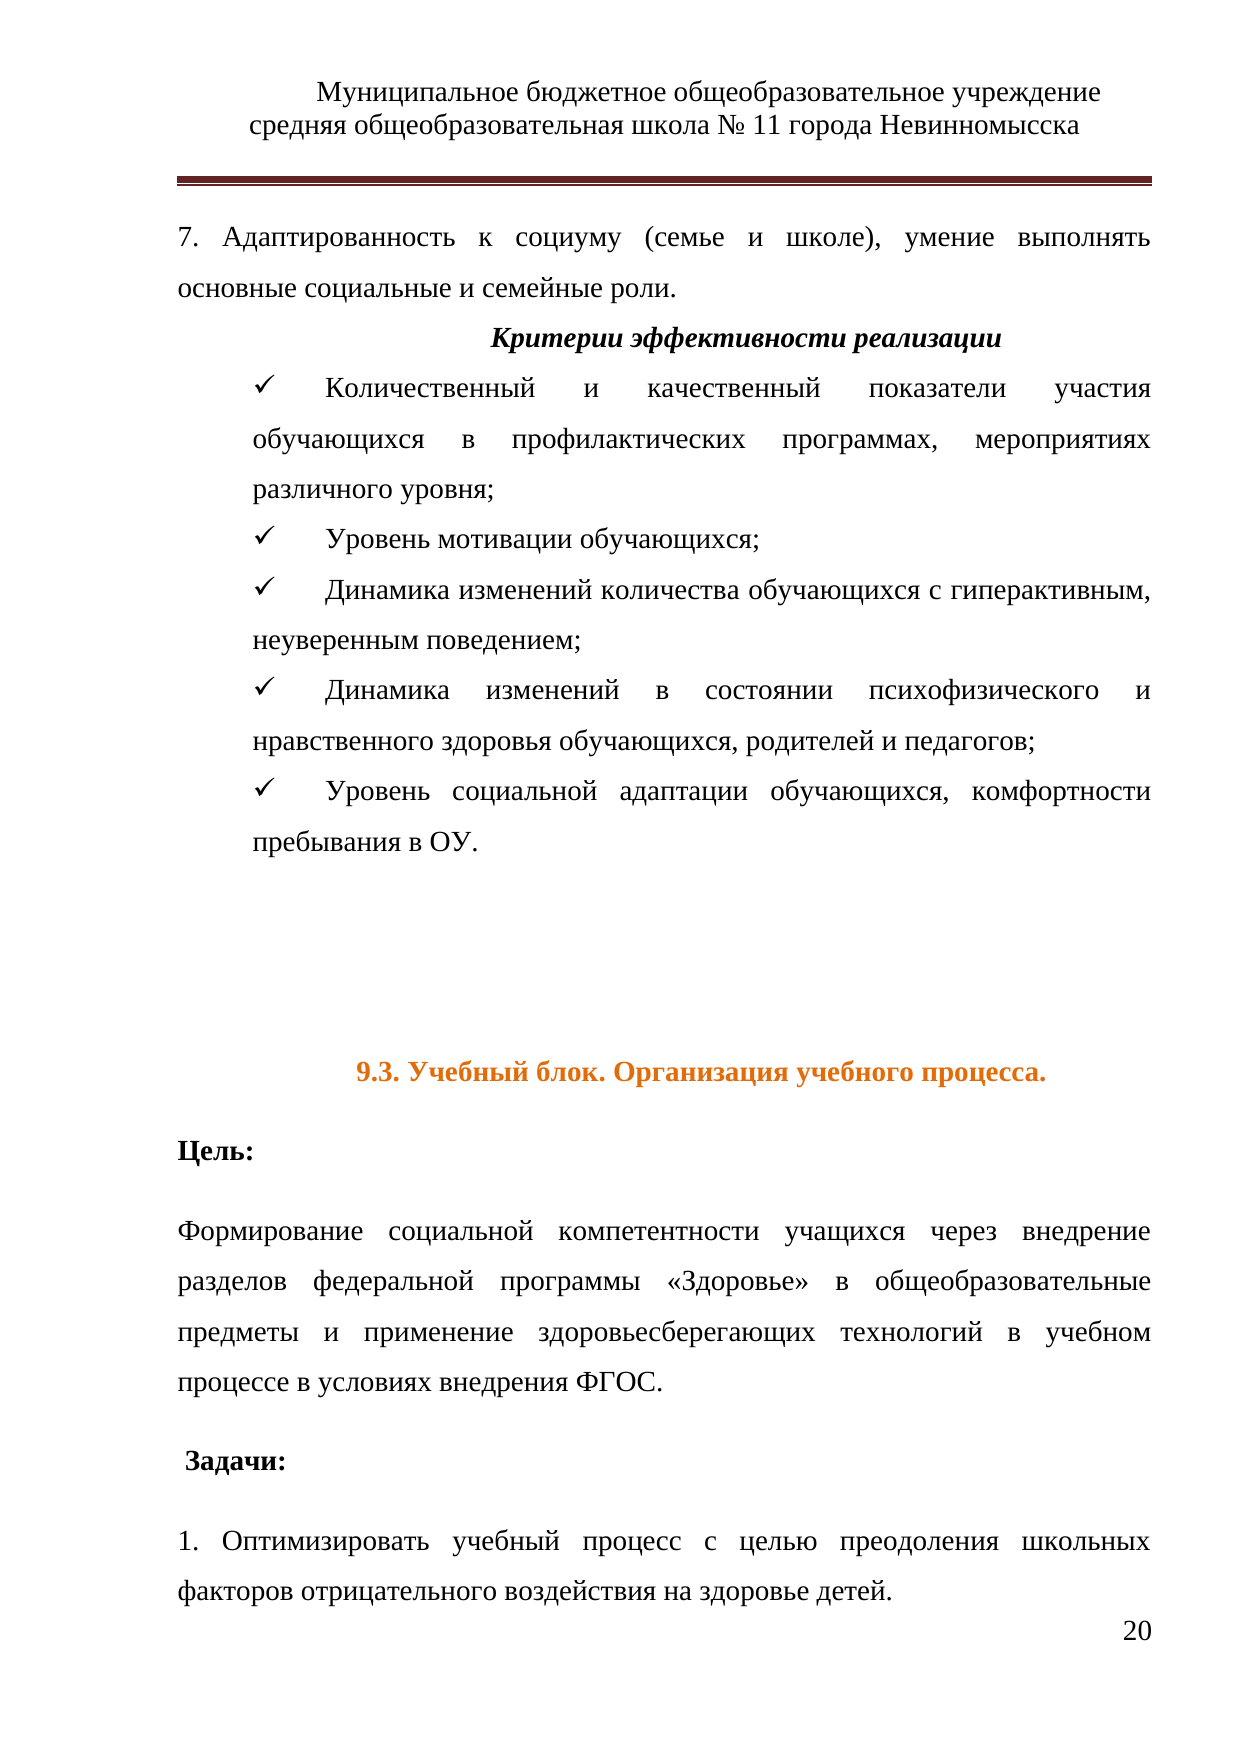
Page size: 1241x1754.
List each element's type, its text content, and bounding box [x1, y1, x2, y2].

text Формирование социальной компетентности учащихся через внедрение разделов федеральной программы «Здоровье» в общеобразовательные предметы и применение здоровьесберегающих технологий в учебном процессе в условиях внедрения ФГОС. [177, 1213, 1152, 1397]
list Динамика изменений в состоянии психофизического и нравственного здоровья обучающихся, родителей и педагогов; [252, 672, 1152, 756]
list Уровень социальной адаптации обучающихся, комфортности пребывания в ОУ. [252, 773, 1152, 857]
text Цель: [177, 1133, 1152, 1167]
list Количественный и качественный показатели участия обучающихся в профилактических программах, мероприятиях различного уровня; [252, 370, 1152, 504]
list Критерии эффективности реализации [252, 320, 1152, 353]
list Динамика изменений количества обучающихся с гиперактивным, неуверенным поведением; [252, 572, 1152, 656]
text Задачи: [177, 1443, 1152, 1477]
text 1. Оптимизировать учебный процесс с целью преодоления школьных факторов отрицательного воздействия на здоровье детей. [177, 1523, 1152, 1607]
list Уровень мотивации обучающихся; [252, 521, 1152, 555]
text 7. Адаптированность к социуму (семье и школе), умение выполнять основные социальные и семейные роли. [177, 219, 1152, 303]
text 9.3. Учебный блок. Организация учебного процесса. [177, 1054, 1152, 1088]
